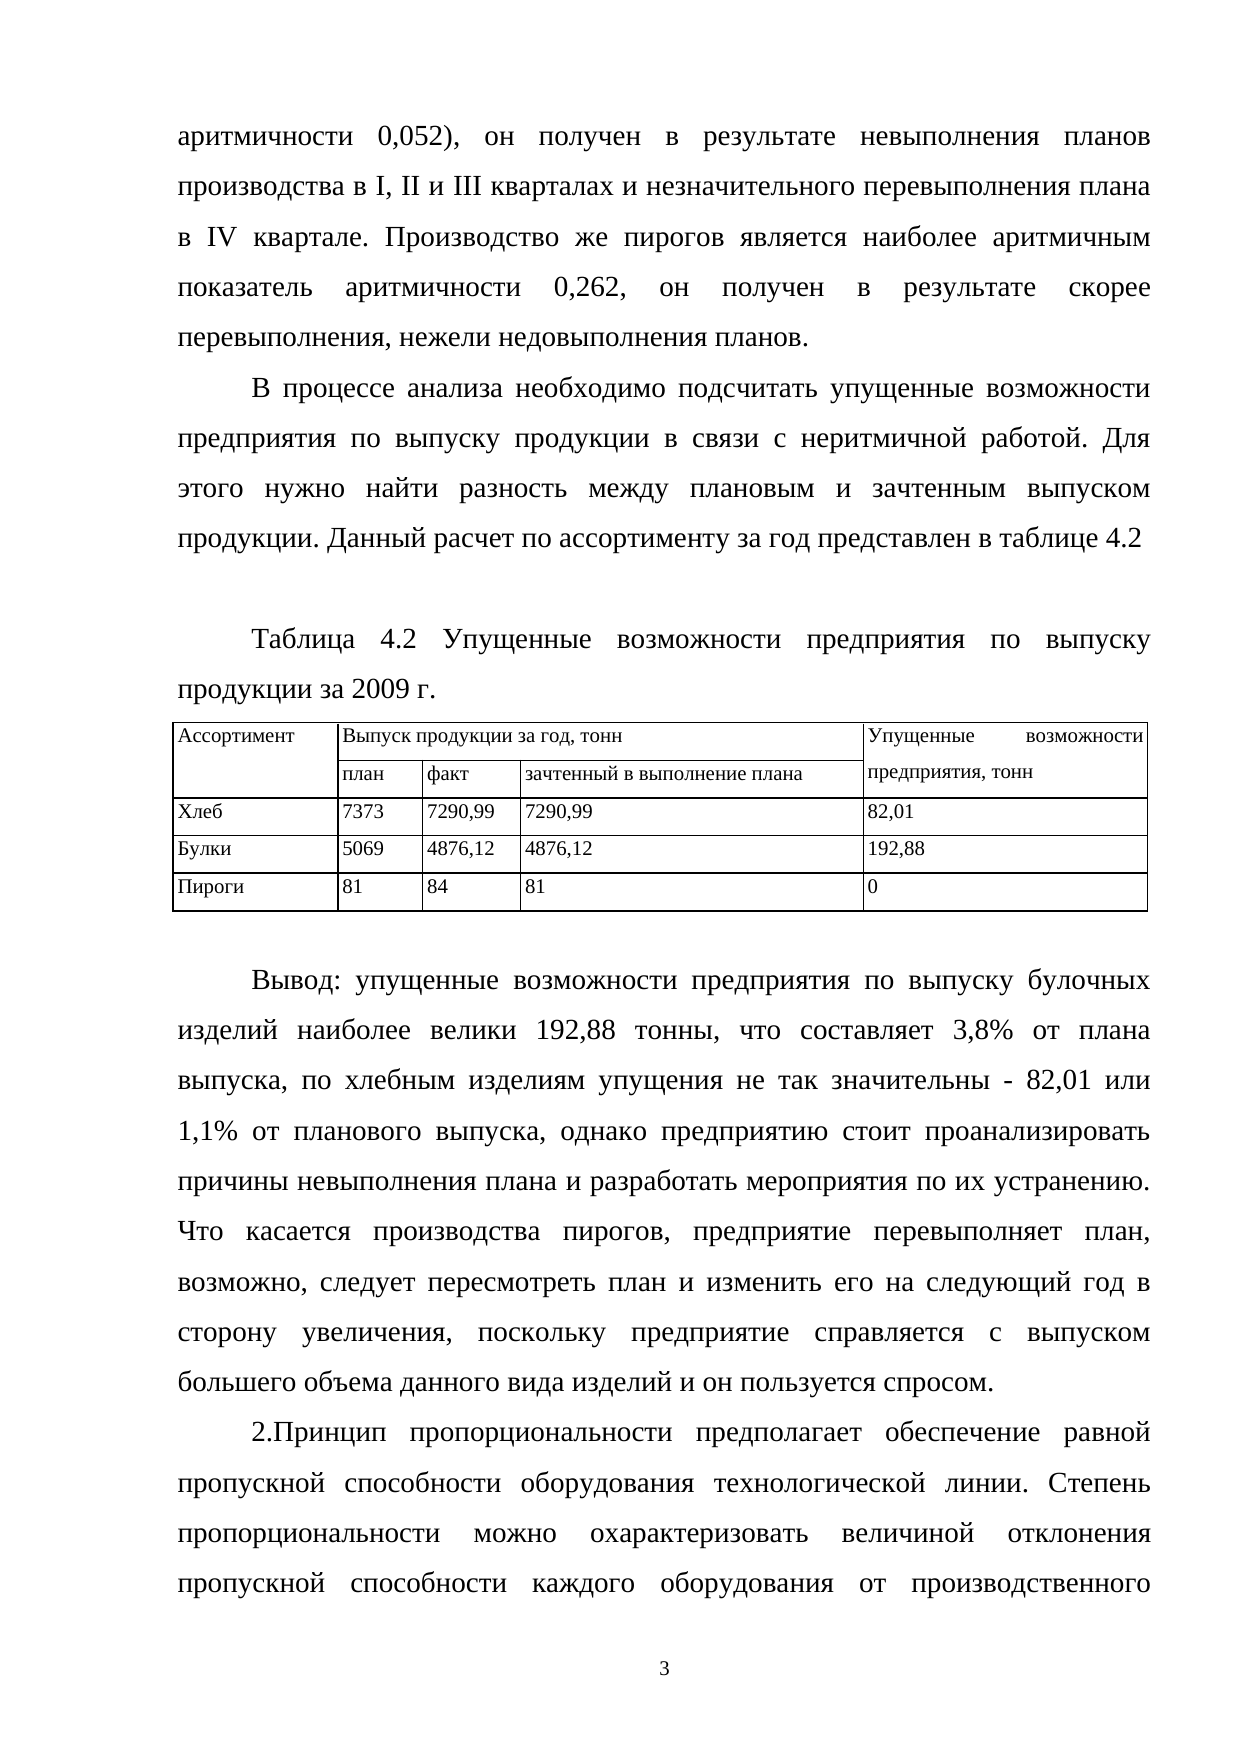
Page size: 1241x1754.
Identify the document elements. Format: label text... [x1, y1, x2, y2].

text Таблица 4.2 Упущенные возможности предприятия по выпуску продукции за . [177, 621, 1152, 705]
table_cell 82,01 [864, 799, 1147, 835]
table_cell план [339, 761, 422, 797]
table_cell 4876,12 [423, 836, 520, 872]
table_cell 7373 [339, 799, 422, 835]
table_cell 7290,99 [423, 799, 520, 835]
table_cell 0 [864, 874, 1147, 910]
table_cell 7290,99 [521, 799, 863, 835]
text Вывод: упущенные возможности предприятия по выпуску булочных изделий наиболее велики 192,88 тонны, что составляет 3,8% от плана выпуска, по хлебным изделиям упущения не так значительны - 82,01 или 1,1% от планового выпуска, однако предприятию стоит проанализировать причины невыполнения плана и разработать мероприятия по их устранению. Что касается производства пирогов, предприятие перевыполняет план, возможно, следует пересмотреть план и изменить его на следующий год в сторону увеличения, поскольку предприятие справляется с выпуском большего объема данного вида изделий и он пользуется спросом. [177, 962, 1152, 1398]
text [177, 118, 1152, 353]
table_cell 84 [423, 874, 520, 910]
table_cell 81 [339, 874, 422, 910]
table_cell зачтенный в выполнение плана [521, 761, 863, 797]
table_cell факт [423, 761, 520, 797]
table_cell 4876,12 [521, 836, 863, 872]
table_cell Хлеб [174, 799, 337, 835]
table_cell 192,88 [864, 836, 1147, 872]
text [177, 1414, 1152, 1599]
table_header Выпуск продукции за год, тонн [339, 723, 863, 759]
table_cell Булки [174, 836, 337, 872]
table_cell 5069 [339, 836, 422, 872]
table_cell Пироги [174, 874, 337, 910]
table_header Упущенные возможности предприятия, тонн [864, 723, 1147, 797]
table_header Ассортимент [174, 723, 338, 797]
text В процессе анализа необходимо подсчитать упущенные возможности предприятия по выпуску продукции в связи с неритмичной работой. Для этого нужно найти разность между плановым и зачтенным выпуском продукции. Данный расчет по ассортименту за год представлен в таблице 4.2 [177, 370, 1152, 554]
table_cell 81 [521, 874, 863, 910]
